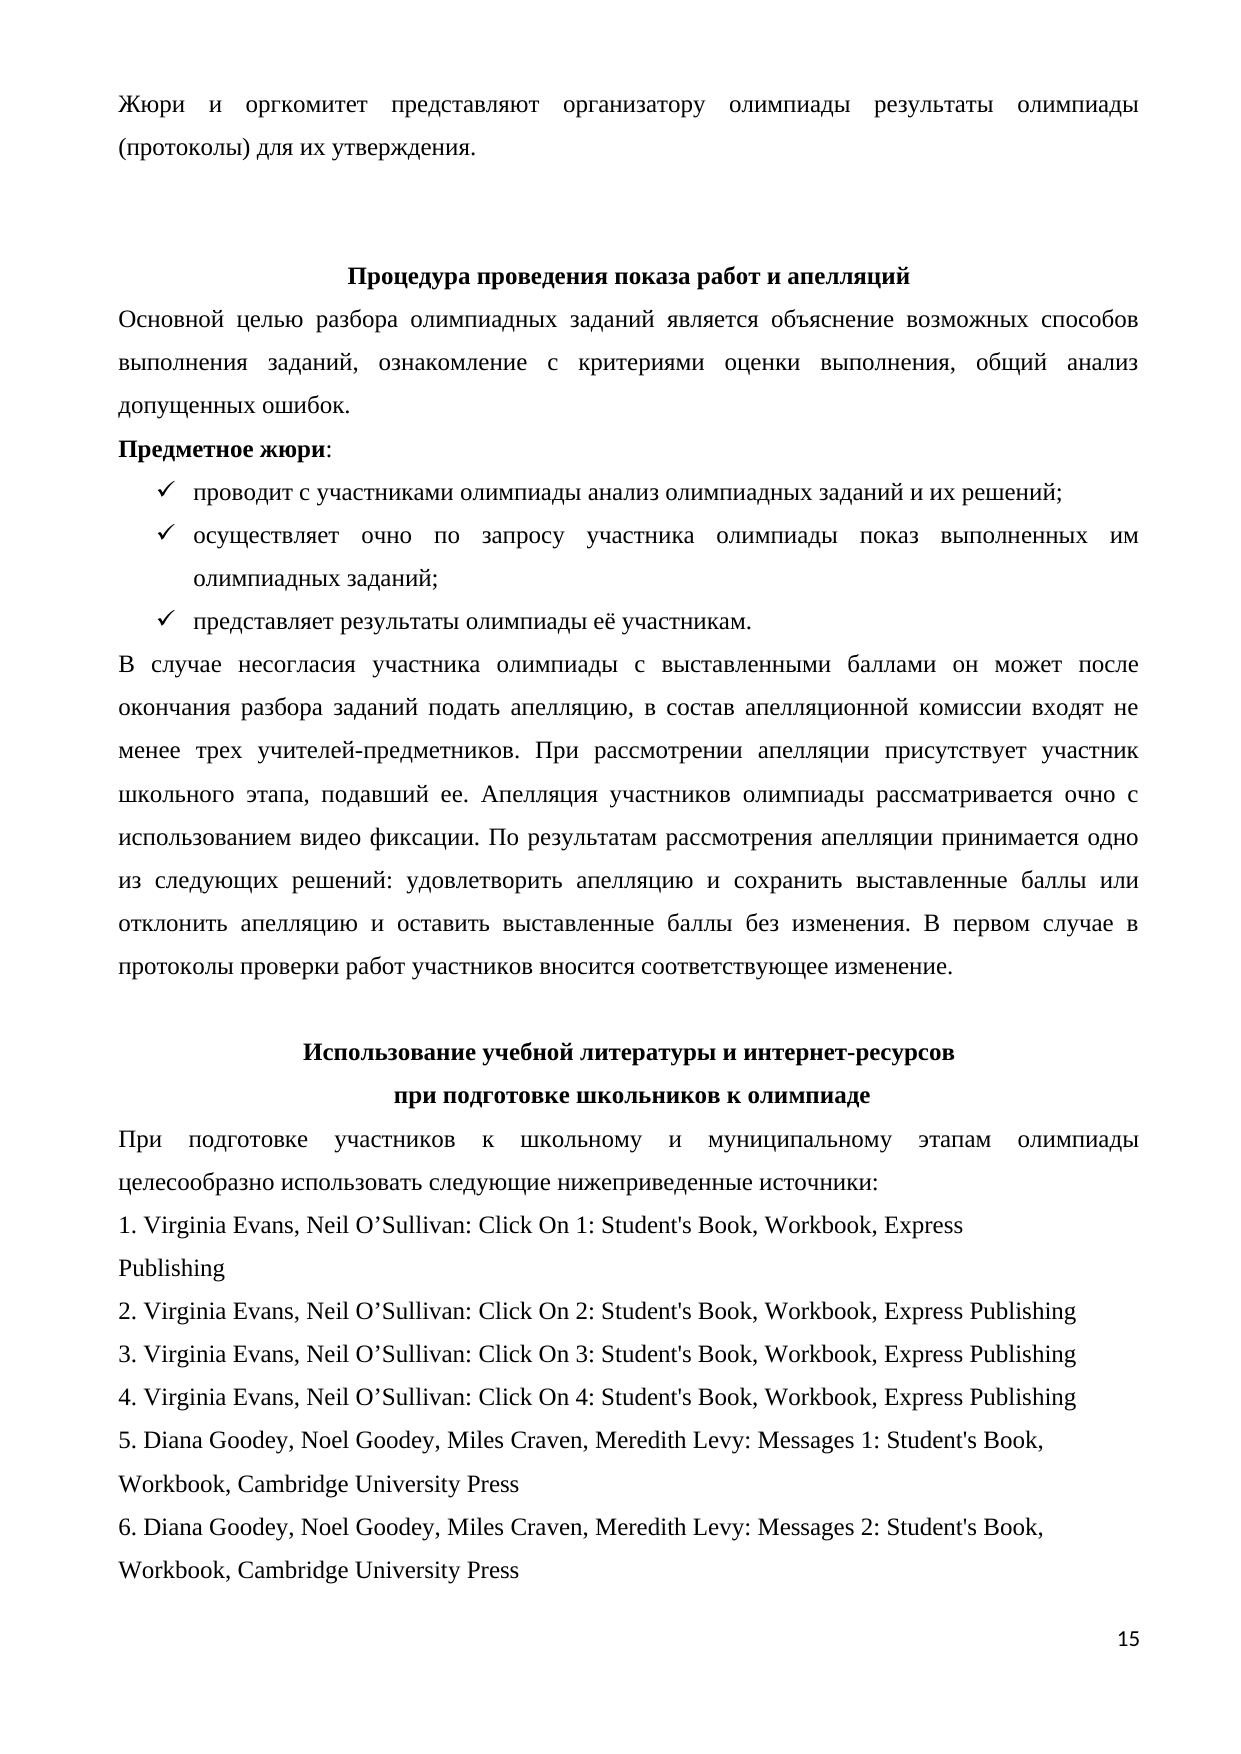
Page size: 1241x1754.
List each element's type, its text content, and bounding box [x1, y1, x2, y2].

text При подготовке участников к школьному и муниципальному этапам олимпиады целесообразно использовать следующие нижеприведенные источники: [118, 1124, 1140, 1196]
text Использование учебной литературы и интернет-ресурсов [118, 1037, 1140, 1066]
text В случае несогласия участника олимпиады с выставленными баллами он может после окончания разбора заданий подать апелляцию, в состав апелляционной комиссии входят не менее трех учителей-предметников. При рассмотрении апелляции присутствует участник школьного этапа, подавший ее. Апелляция участников олимпиады рассматривается очно с использованием видео фиксации. По результатам рассмотрения апелляции принимается одно из следующих решений: удовлетворить апелляцию и сохранить выставленные баллы или отклонить апелляцию и оставить выставленные баллы без изменения. В первом случае в протоколы проверки работ участников вносится соответствующее изменение. [118, 649, 1140, 980]
text 4. Virginia Evans, Neil O’Sullivan: Click On 4: Student's Book, Workbook, Express Publishing [118, 1382, 1140, 1411]
text 2. Virginia Evans, Neil O’Sullivan: Click On 2: Student's Book, Workbook, Express Publishing [118, 1296, 1140, 1325]
text 3. Virginia Evans, Neil O’Sullivan: Click On 3: Student's Book, Workbook, Express Publishing [118, 1339, 1140, 1368]
list осуществляет очно по запросу участника олимпиады показ выполненных им олимпиадных заданий; [156, 520, 1140, 592]
text Publishing [118, 1253, 1140, 1282]
text Предметное жюри: [118, 434, 1140, 462]
text Workbook, Cambridge University Press [118, 1469, 1140, 1497]
list проводит с участниками олимпиады анализ олимпиадных заданий и их решений; [156, 477, 1140, 506]
text при подготовке школьников к олимпиаде [118, 1081, 1140, 1109]
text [118, 1555, 1140, 1584]
text Жюри и оргкомитет представляют организатору олимпиады результаты олимпиады (протоколы) для их утверждения. [118, 89, 1140, 161]
text 5. Diana Goodey, Noel Goodey, Miles Craven, Meredith Levy: Messages 1: Student's Book, [118, 1426, 1140, 1454]
text Основной целью разбора олимпиадных заданий является объяснение возможных способов выполнения заданий, ознакомление с критериями оценки выполнения, общий анализ допущенных ошибок. [118, 304, 1140, 419]
text Процедура проведения показа работ и апелляций [118, 261, 1140, 290]
text 1. Virginia Evans, Neil O’Sullivan: Click On 1: Student's Book, Workbook, Express [118, 1210, 1140, 1239]
text 6. Diana Goodey, Noel Goodey, Miles Craven, Meredith Levy: Messages 2: Student's Book, [118, 1512, 1140, 1541]
list представляет результаты олимпиады её участникам. [156, 606, 1140, 635]
